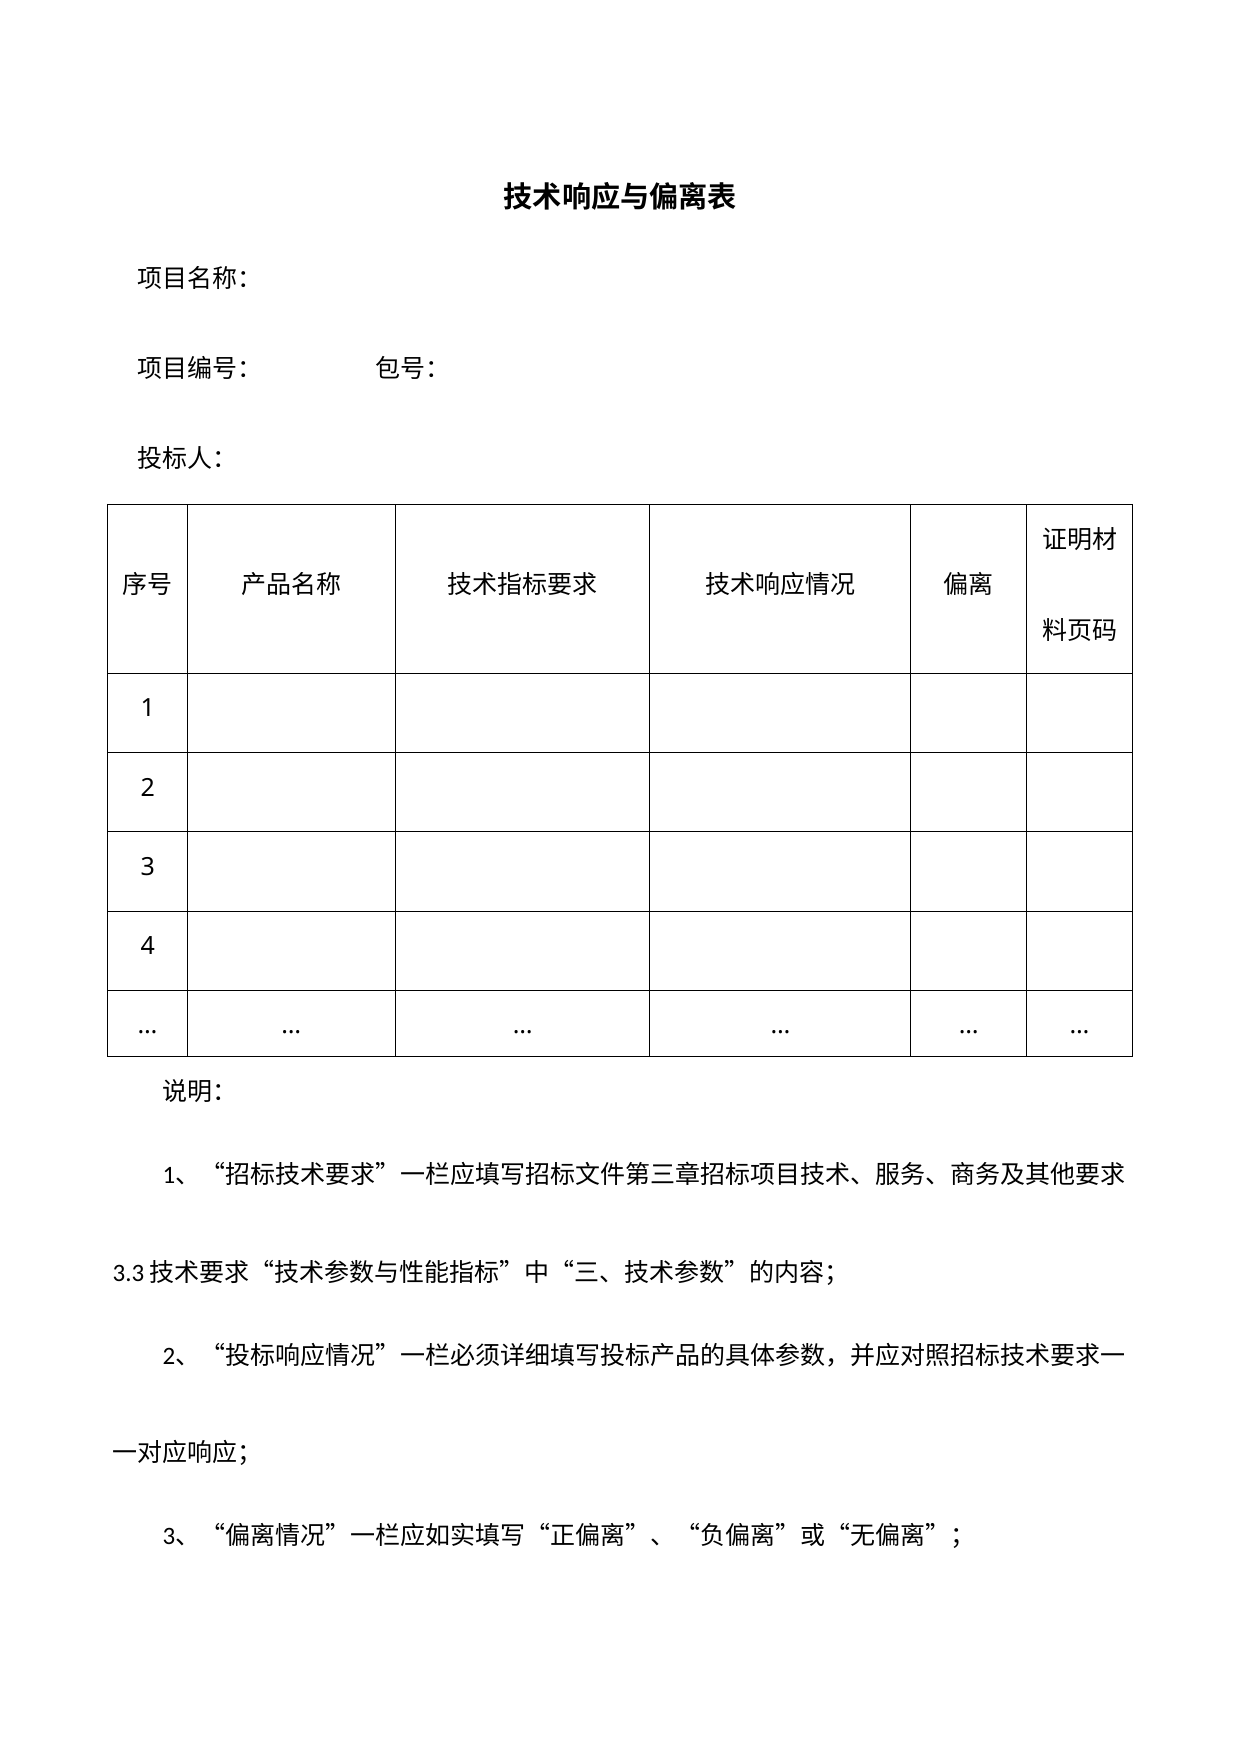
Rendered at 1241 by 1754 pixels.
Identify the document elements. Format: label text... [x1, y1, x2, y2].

table_cell [396, 753, 649, 831]
table_cell 2 [108, 753, 187, 831]
table_cell [1027, 674, 1132, 752]
table_cell … [188, 991, 395, 1056]
table_header 证明材料页码 [1027, 505, 1132, 672]
table_cell … [650, 991, 910, 1056]
table_cell [650, 832, 910, 911]
table_cell [188, 753, 395, 831]
table_header 序号 [108, 505, 187, 672]
table_cell [1027, 912, 1132, 990]
table_cell [1027, 832, 1132, 911]
table_header 技术响应情况 [650, 505, 910, 672]
text 2、“投标响应情况”一栏必须详细填写投标产品的具体参数，并应对照招标技术要求一一对应响应； [112, 1321, 1128, 1483]
table_cell … [1027, 991, 1132, 1056]
table_cell [396, 832, 649, 911]
table_cell … [396, 991, 649, 1056]
text 项目名称： [137, 244, 1128, 309]
table_cell [911, 832, 1026, 911]
table_cell [396, 674, 649, 752]
text 1、“招标技术要求”一栏应填写招标文件第三章招标项目技术、服务、商务及其他要求3.3技术要求“技术参数与性能指标”中“三、技术参数”的内容； [112, 1140, 1128, 1303]
text 项目编号： 包号： [112, 334, 1128, 399]
table_cell [188, 674, 395, 752]
table_cell [188, 832, 395, 911]
text 说明： [112, 1057, 1128, 1122]
table_cell [650, 912, 910, 990]
table_cell [650, 674, 910, 752]
table_header 技术指标要求 [396, 505, 649, 672]
table_cell [650, 753, 910, 831]
table_header 偏离 [911, 505, 1026, 672]
table_cell … [108, 991, 187, 1056]
table_cell [396, 912, 649, 990]
table_header 产品名称 [188, 505, 395, 672]
text 技术响应与偏离表 [112, 162, 1128, 227]
table_cell [911, 912, 1026, 990]
table_cell [188, 912, 395, 990]
table_cell … [911, 991, 1026, 1056]
table_cell [1027, 753, 1132, 831]
text 3、“偏离情况”一栏应如实填写“正偏离”、“负偏离”或“无偏离”； [112, 1501, 1128, 1566]
table_cell 3 [108, 832, 187, 911]
table_cell 4 [108, 912, 187, 990]
table_cell [911, 674, 1026, 752]
text 投标人： [112, 424, 1128, 489]
table_cell [911, 753, 1026, 831]
table_cell 1 [108, 674, 187, 752]
